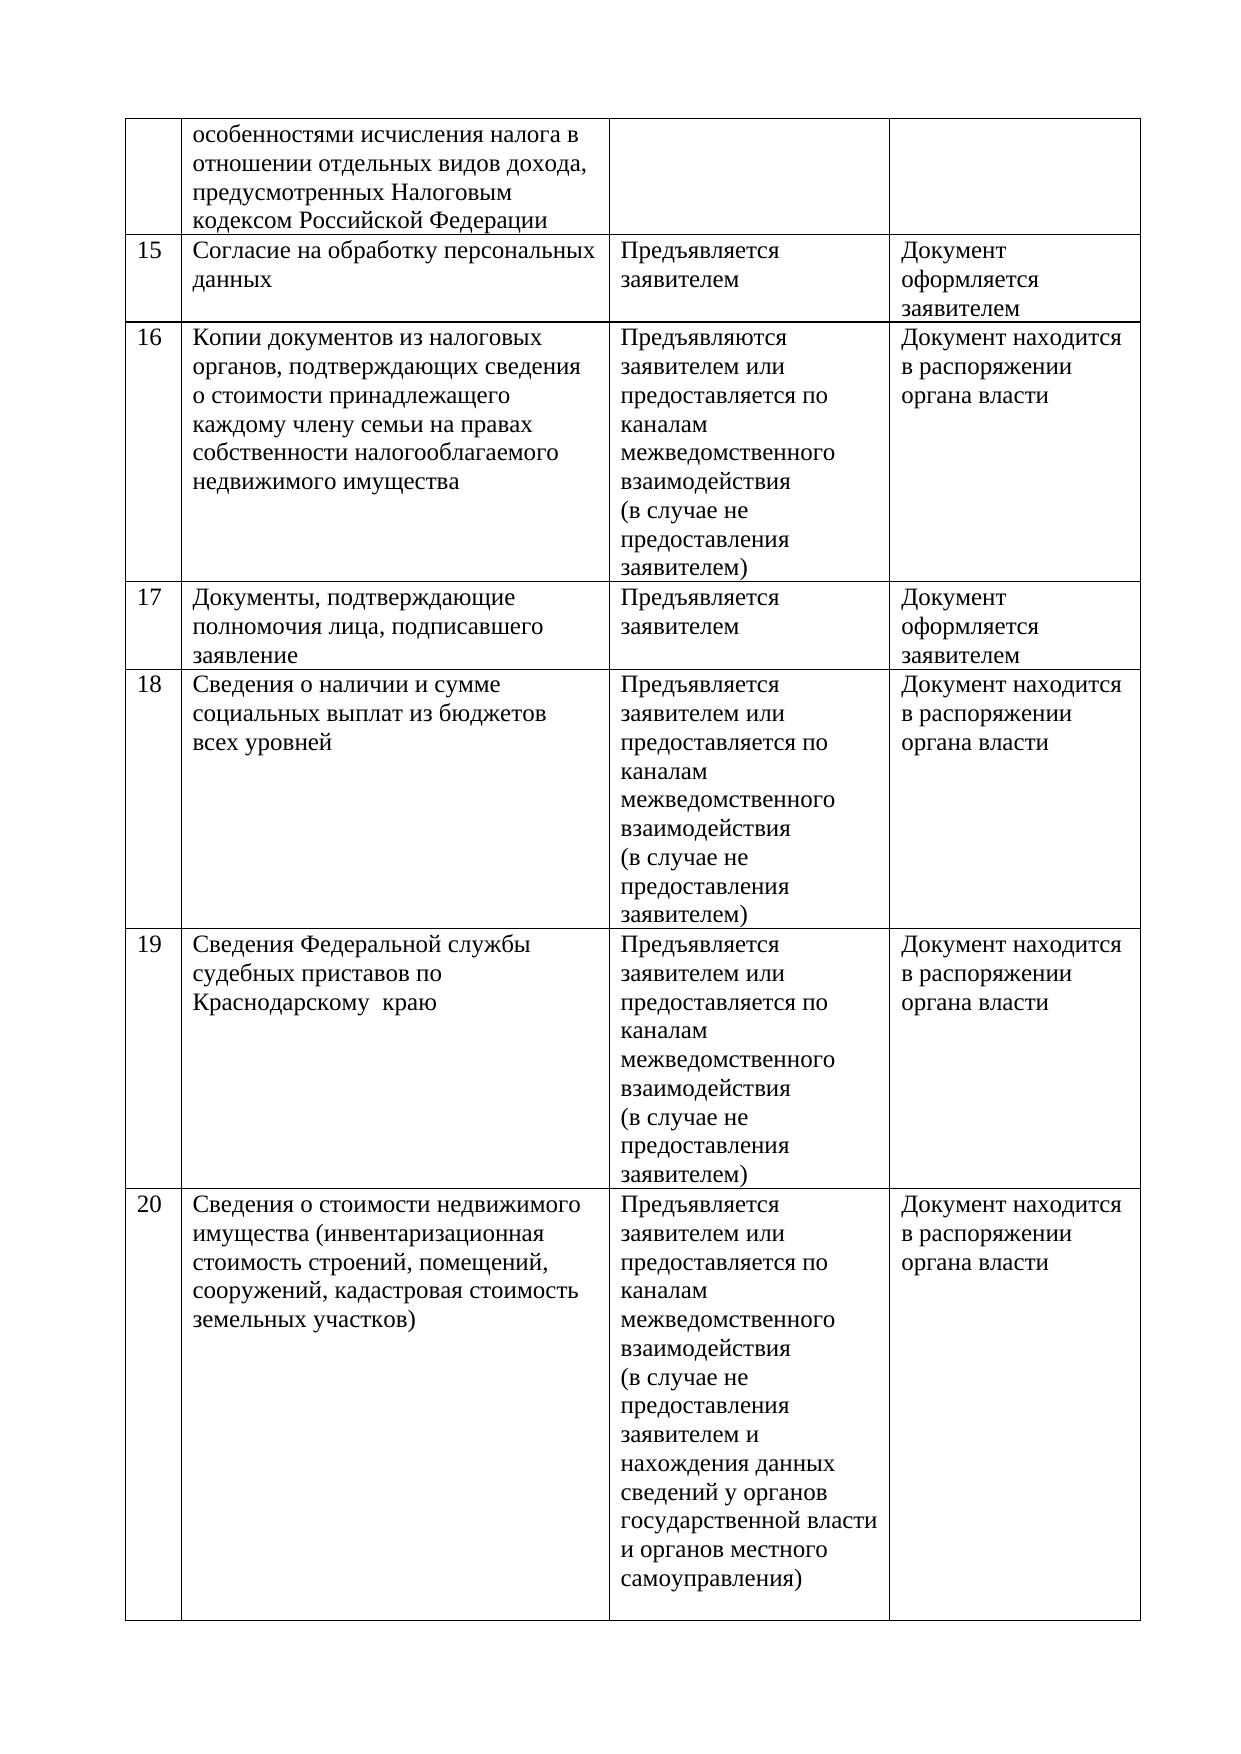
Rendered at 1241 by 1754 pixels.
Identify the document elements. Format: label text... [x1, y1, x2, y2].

table_cell 17 [126, 582, 181, 668]
table_cell 14 [126, 119, 181, 234]
table_cell 19 [126, 929, 181, 1188]
table_cell Документ находится в распоряжении органа власти [890, 323, 1140, 581]
table_cell Документ оформляется заявителем [890, 235, 1140, 321]
table_cell Согласие на обработку персональных данных [182, 235, 609, 321]
table_cell Документ оформляется заявителем [890, 582, 1140, 668]
table_cell Предъявляются заявителем или предоставляется по каналам межведомственного взаимодействия (в случае не предоставления заявителем) [610, 323, 889, 581]
table_cell 16 [126, 323, 181, 581]
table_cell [182, 119, 609, 234]
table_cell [890, 119, 1140, 234]
table_cell Сведения о стоимости недвижимого имущества (инвентаризационная стоимость строений, помещений, сооружений, кадастровая стоимость земельных участков) [182, 1189, 609, 1620]
table_cell Предъявляется заявителем [610, 582, 889, 668]
table_cell 15 [126, 235, 181, 321]
table_cell Документ находится в распоряжении органа власти [890, 1189, 1140, 1620]
table_cell Сведения Федеральной службы судебных приставов по Краснодарскому краю [182, 929, 609, 1188]
table_cell Предъявляется заявителем или предоставляется по каналам межведомственного взаимодействия (в случае не предоставления заявителем) [610, 670, 889, 928]
table_cell Предъявляется заявителем [610, 235, 889, 321]
table_cell Документы, подтверждающие полномочия лица, подписавшего заявление [182, 582, 609, 668]
table_cell Документ находится в распоряжении органа власти [890, 670, 1140, 928]
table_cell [610, 119, 889, 234]
table_cell Предъявляется заявителем или предоставляется по каналам межведомственного взаимодействия (в случае не предоставления заявителем) [610, 929, 889, 1188]
table_cell Копии документов из налоговых органов, подтверждающих сведения о стоимости принадлежащего каждому члену семьи на правах собственности налогооблагаемого недвижимого имущества [182, 323, 609, 581]
table_cell 18 [126, 670, 181, 928]
table_cell Предъявляется заявителем или предоставляется по каналам межведомственного взаимодействия (в случае не предоставления заявителем и нахождения данных сведений у органов государственной власти и органов местного самоуправления) [610, 1189, 889, 1620]
table_cell 20 [126, 1189, 181, 1620]
table_cell Сведения о наличии и сумме социальных выплат из бюджетов всех уровней [182, 670, 609, 928]
table_cell Документ находится в распоряжении органа власти [890, 929, 1140, 1188]
